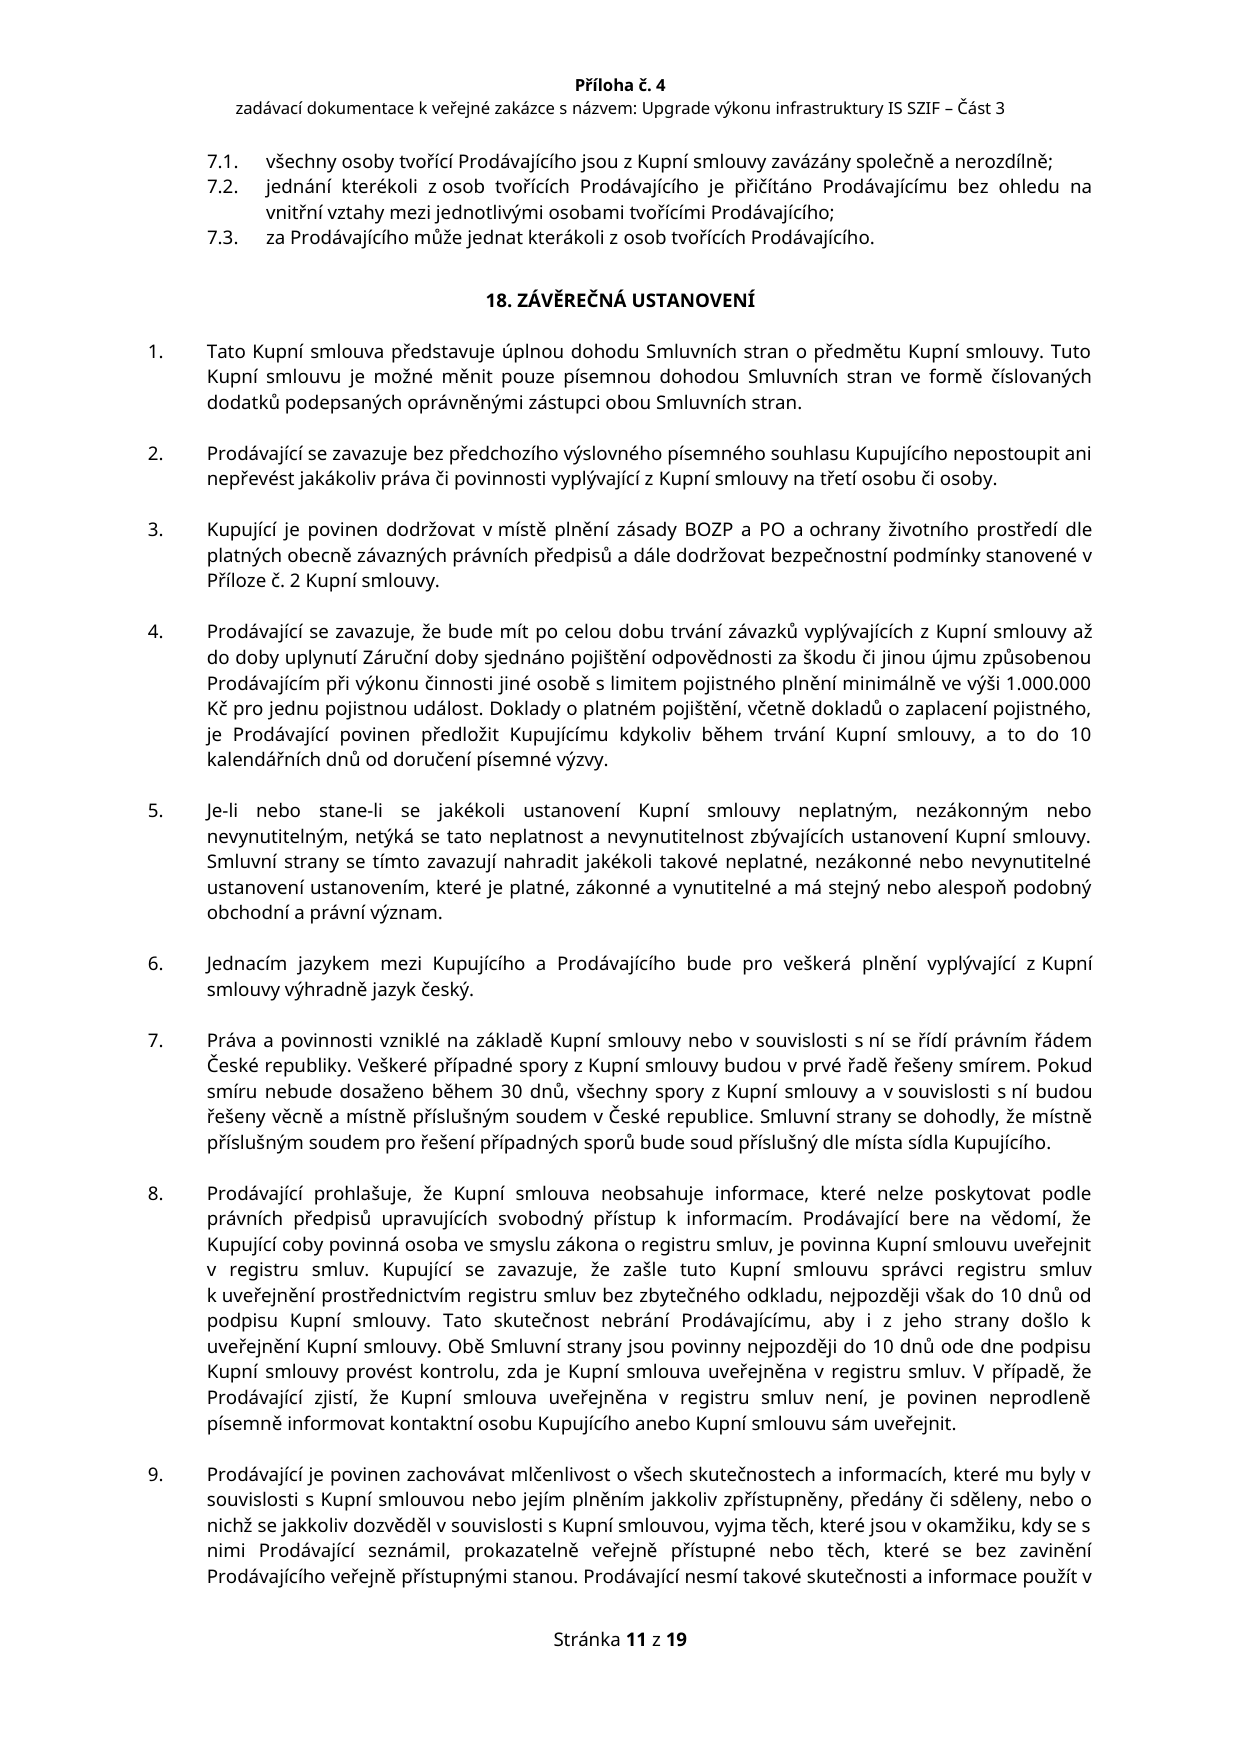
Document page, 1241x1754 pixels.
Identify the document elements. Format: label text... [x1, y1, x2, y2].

list Jednacím jazykem mezi Kupujícího a Prodávajícího bude pro veškerá plnění vyplývající z Kupní smlouvy výhradně jazyk český. [148, 951, 1093, 1002]
list všechny osoby tvořící Prodávajícího jsou z Kupní smlouvy zavázány společně a nerozdílně; [207, 148, 1093, 173]
list za Prodávajícího může jednat kterákoli z osob tvořících Prodávajícího. [207, 224, 1093, 250]
list Tato Kupní smlouva představuje úplnou dohodu Smluvních stran o předmětu Kupní smlouvy. Tuto Kupní smlouvu je možné měnit pouze písemnou dohodou Smluvních stran ve formě číslovaných dodatků podepsaných oprávněnými zástupci obou Smluvních stran. [148, 338, 1093, 414]
list Prodávající se zavazuje bez předchozího výslovného písemného souhlasu Kupujícího nepostoupit ani nepřevést jakákoliv práva či povinnosti vyplývající z Kupní smlouvy na třetí osobu či osoby. [148, 440, 1093, 491]
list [148, 1461, 1093, 1588]
list jednání kterékoli z osob tvořících Prodávajícího je přičítáno Prodávajícímu bez ohledu na vnitřní vztahy mezi jednotlivými osobami tvořícími Prodávajícího; [207, 173, 1093, 224]
list Kupující je povinen dodržovat v místě plnění zásady BOZP a PO a ochrany životního prostředí dle platných obecně závazných právních předpisů a dále dodržovat bezpečnostní podmínky stanovené v Příloze č. 2 Kupní smlouvy. [148, 517, 1093, 593]
list Prodávající prohlašuje, že Kupní smlouva neobsahuje informace, které nelze poskytovat podle právních předpisů upravujících svobodný přístup k informacím. Prodávající bere na vědomí, že Kupující coby povinná osoba ve smyslu zákona o registru smluv, je povinna Kupní smlouvu uveřejnit v registru smluv. Kupující se zavazuje, že zašle tuto Kupní smlouvu správci registru smluv k uveřejnění prostřednictvím registru smluv bez zbytečného odkladu, nejpozději však do 10 dnů od podpisu Kupní smlouvy. Tato skutečnost nebrání Prodávajícímu, aby i z jeho strany došlo k uveřejnění Kupní smlouvy. Obě Smluvní strany jsou povinny nejpozději do 10 dnů ode dne podpisu Kupní smlouvy provést kontrolu, zda je Kupní smlouva uveřejněna v registru smluv. V případě, že Prodávající zjistí, že Kupní smlouva uveřejněna v registru smluv není, je povinen neprodleně písemně informovat kontaktní osobu Kupujícího anebo Kupní smlouvu sám uveřejnit. [148, 1180, 1093, 1435]
list Práva a povinnosti vzniklé na základě Kupní smlouvy nebo v souvislosti s ní se řídí právním řádem České republiky. Veškeré případné spory z Kupní smlouvy budou v prvé řadě řešeny smírem. Pokud smíru nebude dosaženo během 30 dnů, všechny spory z Kupní smlouvy a v souvislosti s ní budou řešeny věcně a místně příslušným soudem v České republice. Smluvní strany se dohodly, že místně příslušným soudem pro řešení případných sporů bude soud příslušný dle místa sídla Kupujícího. [148, 1027, 1093, 1155]
list Prodávající se zavazuje, že bude mít po celou dobu trvání závazků vyplývajících z Kupní smlouvy až do doby uplynutí Záruční doby sjednáno pojištění odpovědnosti za škodu či jinou újmu způsobenou Prodávajícím při výkonu činnosti jiné osobě s limitem pojistného plnění minimálně ve výši 1.000.000 Kč pro jednu pojistnou událost. Doklady o platném pojištění, včetně dokladů o zaplacení pojistného, je Prodávající povinen předložit Kupujícímu kdykoliv během trvání Kupní smlouvy, a to do 10 kalendářních dnů od doručení písemné výzvy. [148, 619, 1093, 772]
list Je-li nebo stane-li se jakékoli ustanovení Kupní smlouvy neplatným, nezákonným nebo nevynutitelným, netýká se tato neplatnost a nevynutitelnost zbývajících ustanovení Kupní smlouvy. Smluvní strany se tímto zavazují nahradit jakékoli takové neplatné, nezákonné nebo nevynutitelné ustanovení ustanovením, které je platné, zákonné a vynutitelné a má stejný nebo alespoň podobný obchodní a právní význam. [148, 797, 1093, 925]
subtitle 18. ZÁVĚREČNÁ USTANOVENÍ [148, 287, 1093, 313]
